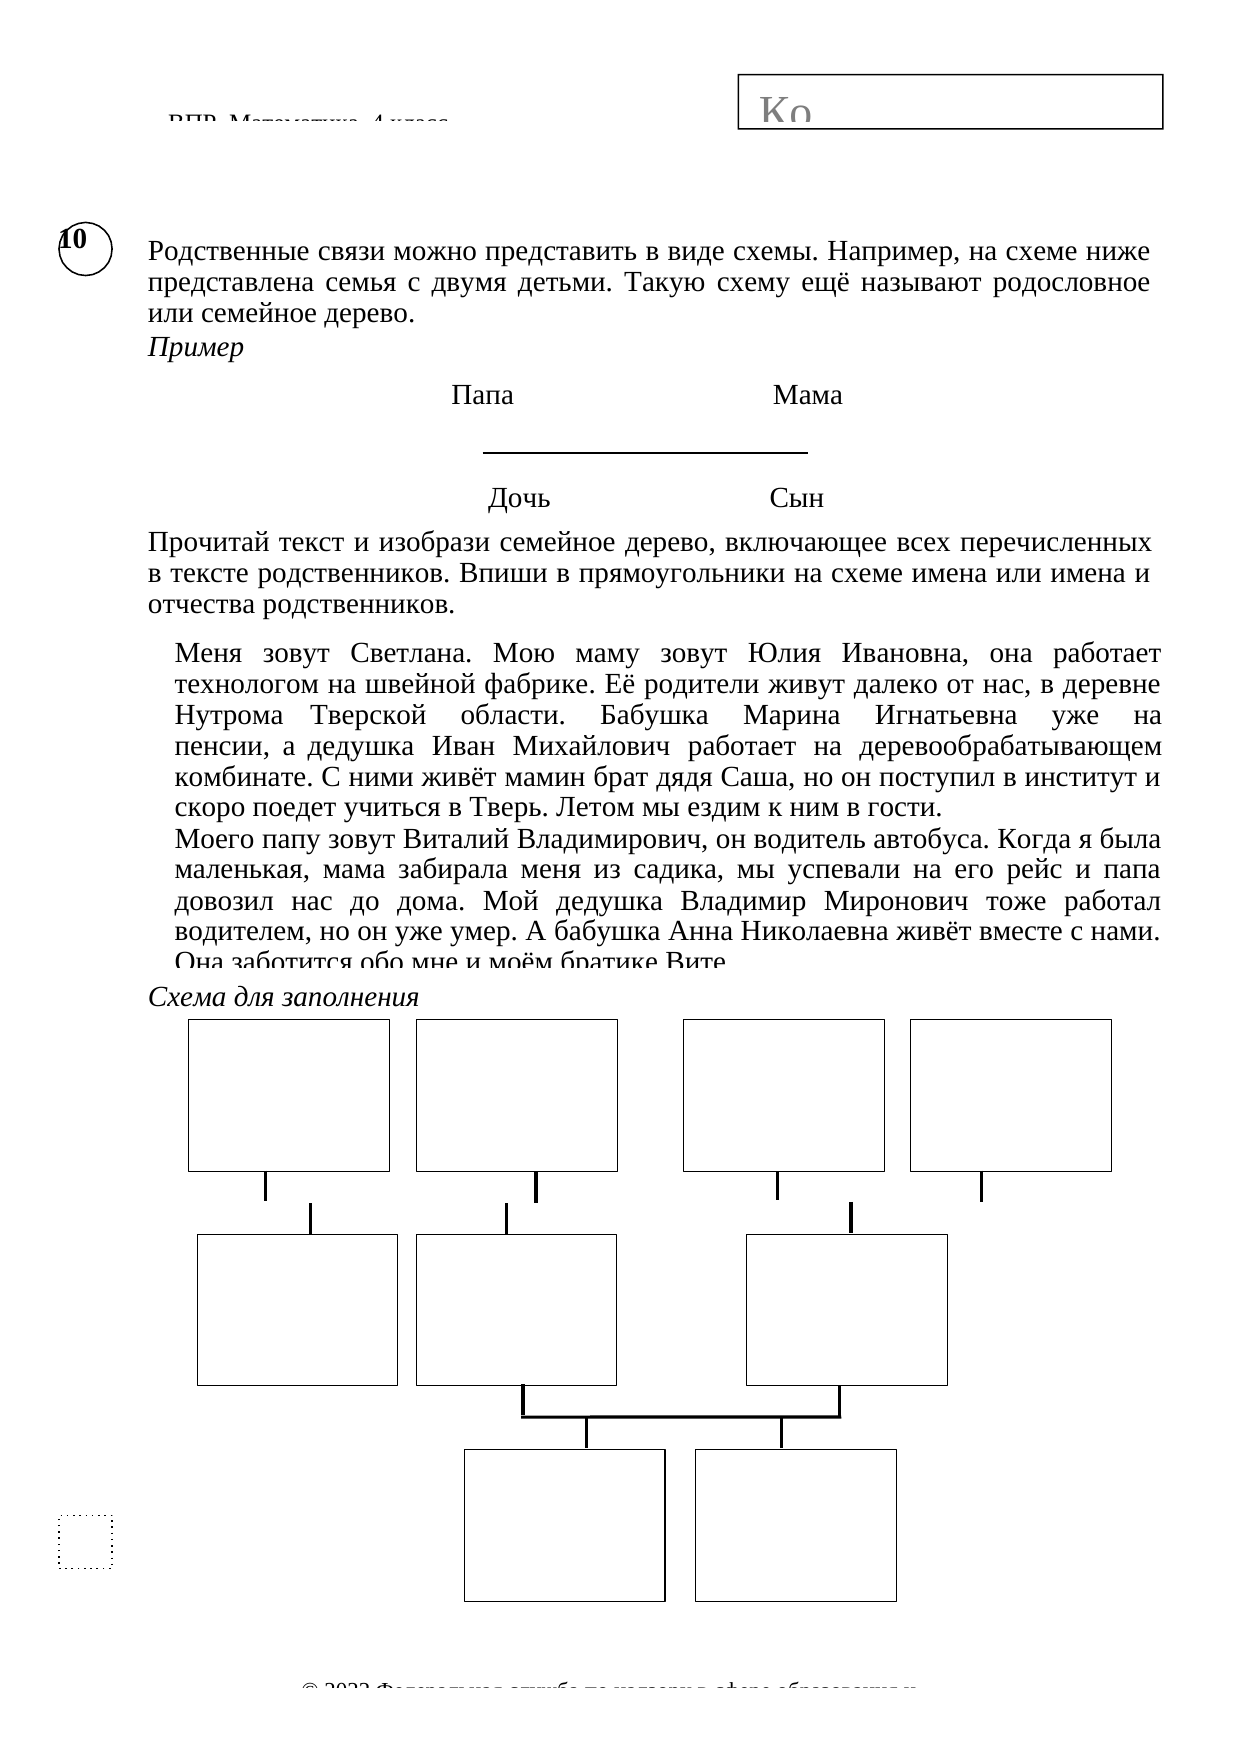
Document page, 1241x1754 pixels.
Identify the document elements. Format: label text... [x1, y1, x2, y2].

text Схема для заполнения [148, 979, 1176, 1013]
text Прочитай текст и изобрази семейное дерево, включающее всех перечисленных в тексте родственников. Впиши в прямоугольники на схеме имена или имена и отчества родственников. [148, 375, 1152, 619]
text Пример [148, 329, 1176, 362]
text Родственные связи можно представить в виде схемы. Например, на схеме ниже представлена семья с двумя детьми. Такую схему ещё называют родословное или семейное дерево. [148, 236, 1152, 328]
